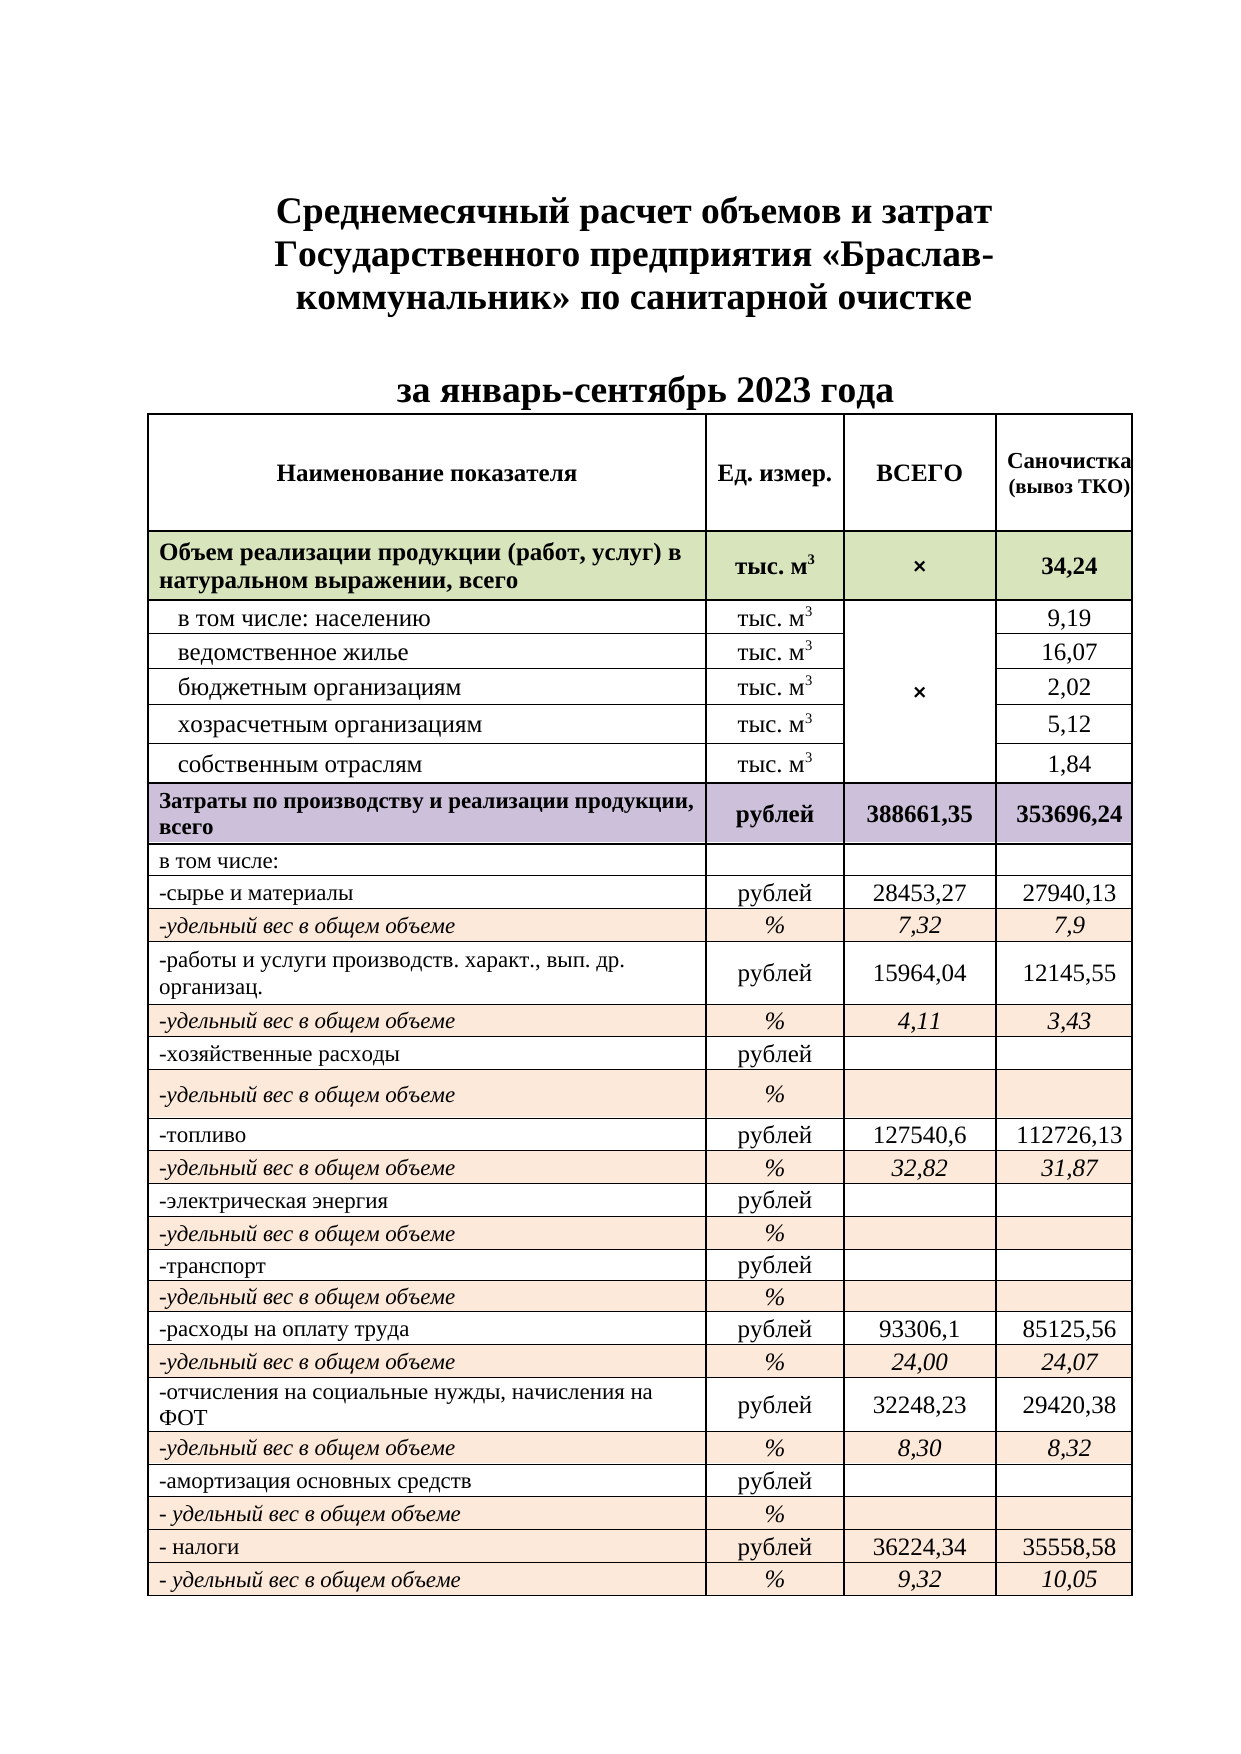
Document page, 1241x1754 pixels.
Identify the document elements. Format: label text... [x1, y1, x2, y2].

table_cell [136, 318, 1132, 1596]
table_cell Среднемесячный расчет объемов и затрат Государственного предприятия «Браслав-коммунальник» по санитарной очистке [136, 102, 1132, 317]
